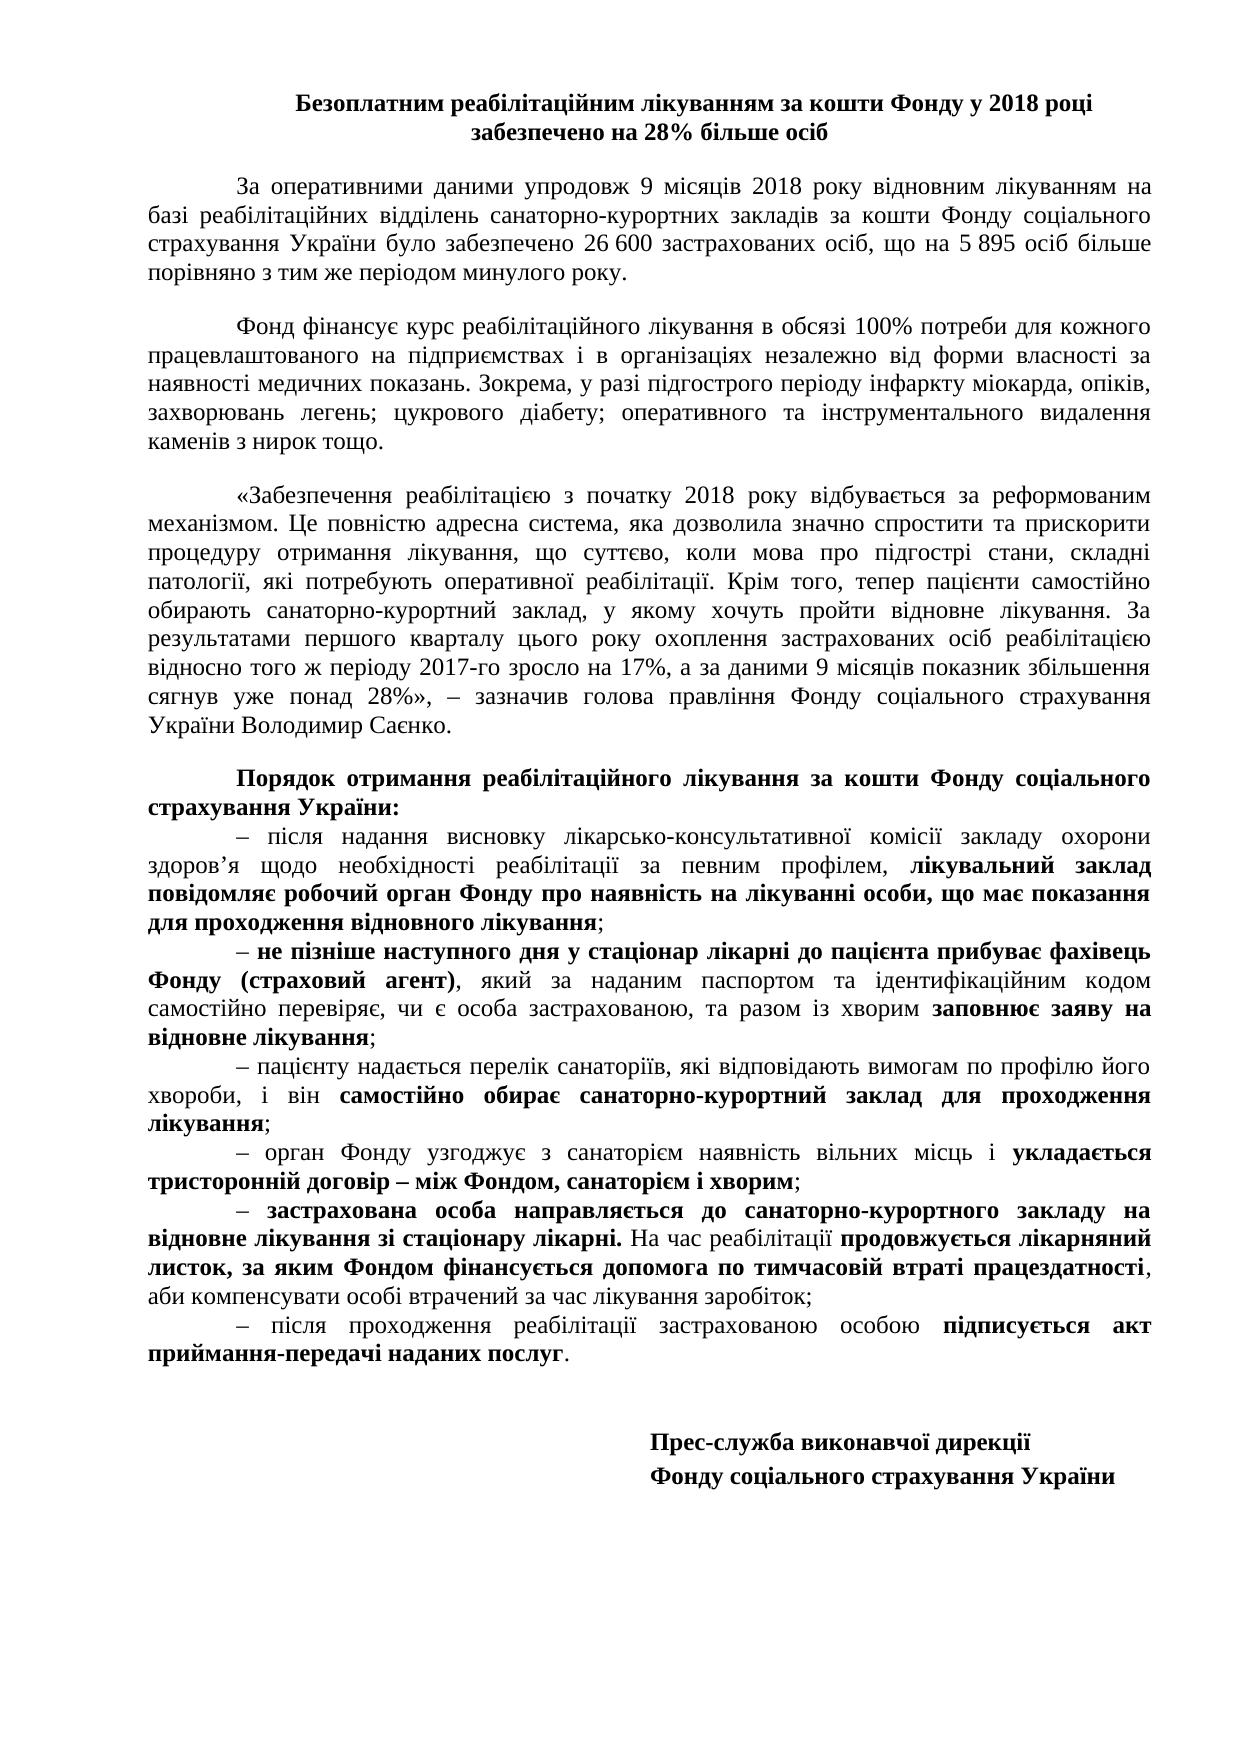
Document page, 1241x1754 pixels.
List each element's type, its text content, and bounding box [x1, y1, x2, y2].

text Прес-служба виконавчої дирекції [650, 1427, 1152, 1456]
text – застрахована особа направляється до санаторно-курортного закладу на відновне лікування зі стаціонару лікарні. На час реабілітації продовжується лікарняний листок, за яким Фондом фінансується допомога по тимчасовій втраті працездатності, аби компенсувати особі втрачений за час лікування заробіток; [148, 1195, 1152, 1310]
text – після надання висновку лікарсько-консультативної комісії закладу охорони здоров’я щодо необхідності реабілітації за певним профілем, лікувальний заклад повідомляє робочий орган Фонду про наявність на лікуванні особи, що має показання для проходження відновного лікування; [148, 821, 1152, 936]
text – пацієнту надається перелік санаторіїв, які відповідають вимогам по профілю його хвороби, і він самостійно обирає санаторно-курортний заклад для проходження лікування; [148, 1051, 1152, 1137]
text За оперативними даними упродовж 9 місяців 2018 року відновним лікуванням на базі реабілітаційних відділень санаторно-курортних закладів за кошти Фонду соціального страхування України було забезпечено 26 600 застрахованих осіб, що на 5 895 осіб більше порівняно з тим же періодом минулого року. [148, 171, 1152, 286]
text – після проходження реабілітації застрахованою особою підписується акт приймання-передачі наданих послуг. [148, 1310, 1152, 1367]
text – орган Фонду узгоджує з санаторієм наявність вільних місць і укладається тристоронній договір – між Фондом, санаторієм і хворим; [148, 1137, 1152, 1195]
text Фонд фінансує курс реабілітаційного лікування в обсязі 100% потреби для кожного працевлаштованого на підприємствах і в організаціях незалежно від форми власності за наявності медичних показань. Зокрема, у разі підгострого періоду інфаркту міокарда, опіків, захворювань легень; цукрового діабету; оперативного та інструментального видалення каменів з нирок тощо. [148, 311, 1152, 455]
text Порядок отримання реабілітаційного лікування за кошти Фонду соціального страхування України: [148, 763, 1152, 821]
text Безоплатним реабілітаційним лікуванням за кошти Фонду у 2018 році забезпечено на 28% більше осіб [148, 88, 1152, 146]
text – не пізніше наступного дня у стаціонар лікарні до пацієнта прибуває фахівець Фонду (страховий агент), який за наданим паспортом та ідентифікаційним кодом самостійно перевіряє, чи є особа застрахованою, та разом із хворим заповнює заяву на відновне лікування; [148, 936, 1152, 1051]
text Фонду соціального страхування України [650, 1461, 1152, 1490]
text «Забезпечення реабілітацією з початку 2018 року відбувається за реформованим механізмом. Це повністю адресна система, яка дозволила значно спростити та прискорити процедуру отримання лікування, що суттєво, коли мова про підгострі стани, складні патології, які потребують оперативної реабілітації. Крім того, тепер пацієнти самостійно обирають санаторно-курортний заклад, у якому хочуть пройти відновне лікування. За результатами першого кварталу цього року охоплення застрахованих осіб реабілітацією відносно того ж періоду 2017-го зросло на 17%, а за даними 9 місяців показник збільшення сягнув уже понад 28%», – зазначив голова правління Фонду соціального страхування України Володимир Саєнко. [148, 480, 1152, 738]
